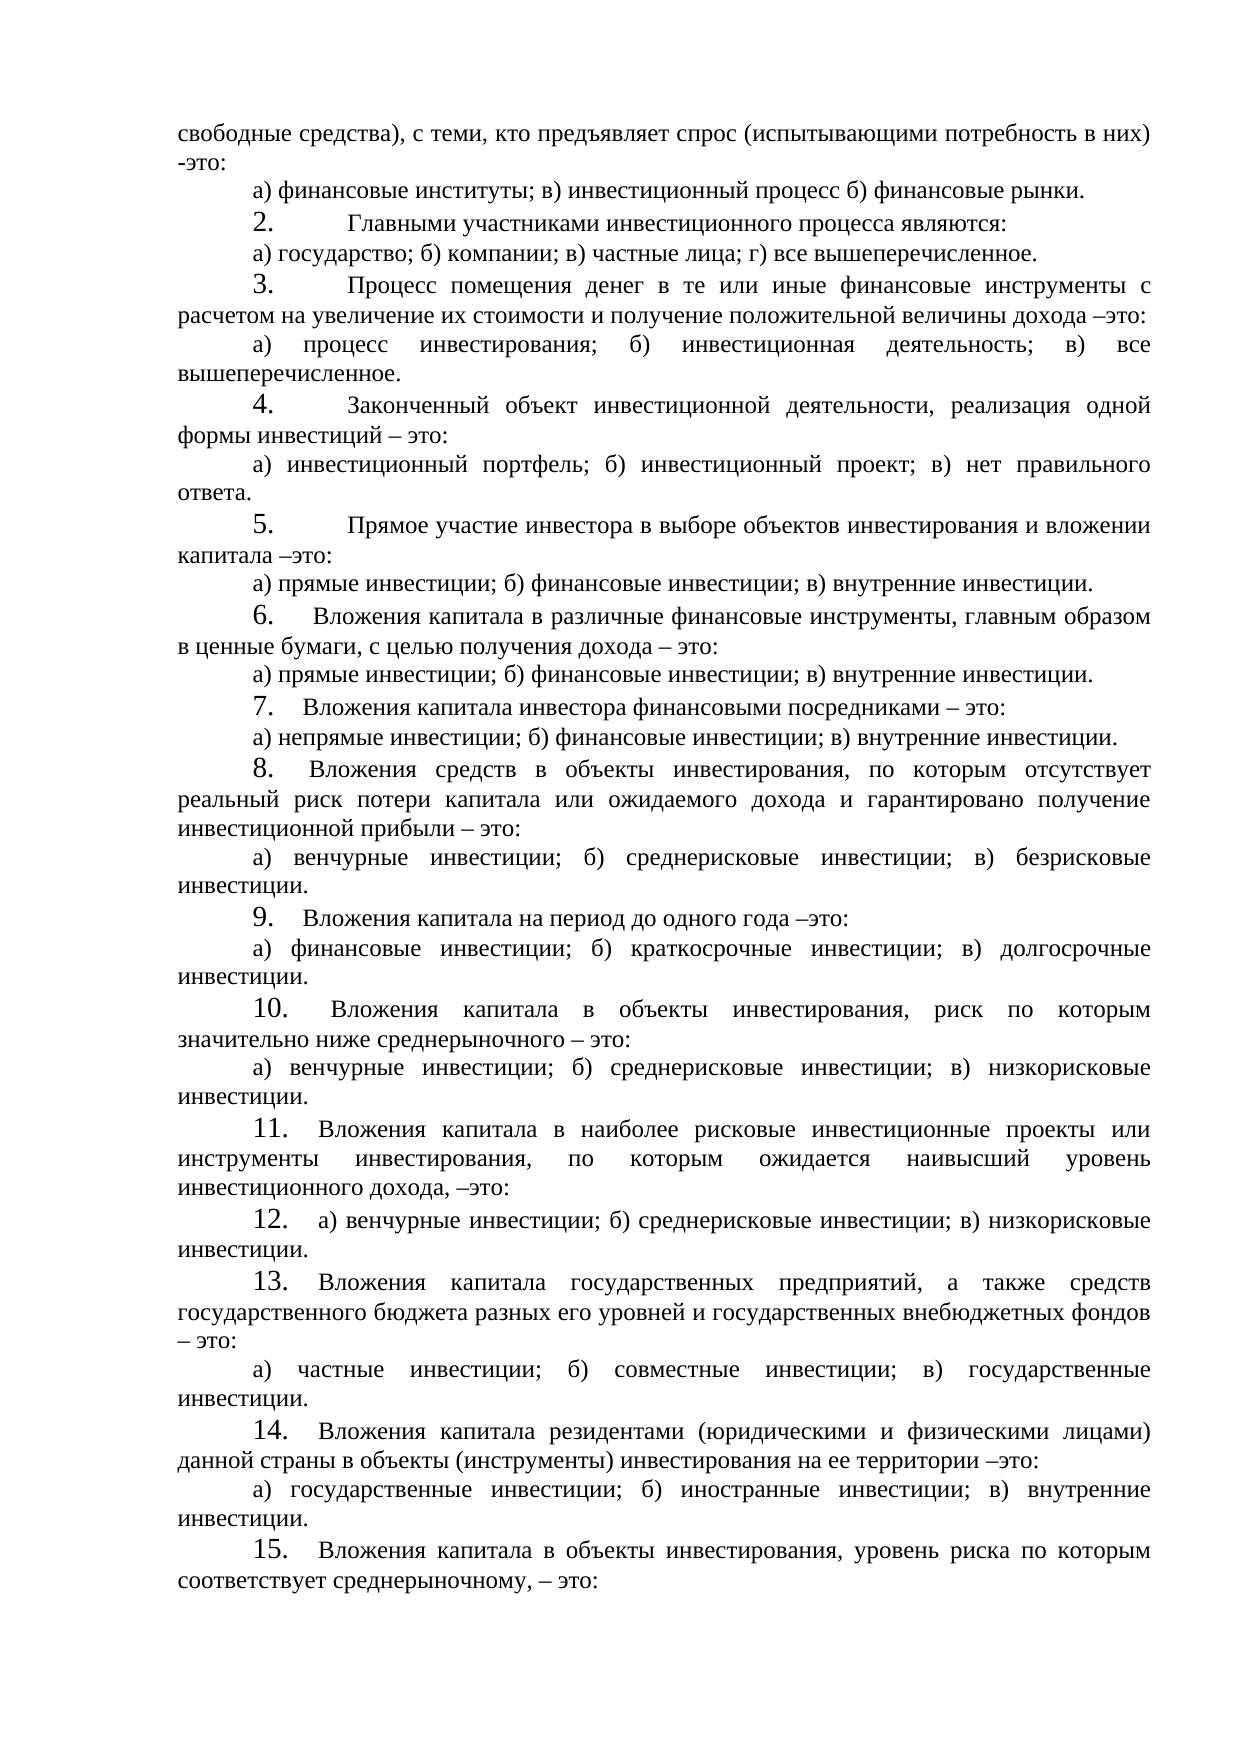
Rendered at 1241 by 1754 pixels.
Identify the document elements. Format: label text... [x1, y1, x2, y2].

text а) инвестиционный портфель; б) инвестиционный проект; в) нет правильного ответа. [177, 449, 1152, 506]
list Вложения средств в объекты инвестирования, по которым отсутствует реальный риск потери капитала или ожидаемого дохода и гарантировано получение инвестиционной прибыли – это: [177, 751, 1152, 842]
text а) прямые инвестиции; б) финансовые инвестиции; в) внутренние инвестиции. [177, 659, 1152, 688]
text а) частные инвестиции; б) совместные инвестиции; в) государственные инвестиции. [177, 1354, 1152, 1412]
text а) процесс инвестирования; б) инвестиционная деятельность; в) все вышеперечисленное. [177, 329, 1152, 386]
list Процесс помещения денег в те или иные финансовые инструменты с расчетом на увеличение их стоимости и получение положительной величины дохода –это: [177, 267, 1152, 329]
list Законченный объект инвестиционной деятельности, реализация одной формы инвестиций – это: [177, 386, 1152, 449]
text а) государственные инвестиции; б) иностранные инвестиции; в) внутренние инвестиции. [177, 1474, 1152, 1532]
text а) прямые инвестиции; б) финансовые инвестиции; в) внутренние инвестиции. [177, 568, 1152, 597]
list Вложения капитала в объекты инвестирования, уровень риска по которым соответствует среднерыночному, – это: [177, 1532, 1152, 1594]
list Вложения капитала на период до одного года –это: [177, 899, 1152, 933]
list Вложения капитала в различные финансовые инструменты, главным образом в ценные бумаги, с целью получения дохода – это: [177, 597, 1152, 659]
text а) венчурные инвестиции; б) среднерисковые инвестиции; в) безрисковые инвестиции. [177, 842, 1152, 899]
list Вложения капитала резидентами (юридическими и физическими лицами) данной страны в объекты (инструменты) инвестирования на ее территории –это: [177, 1412, 1152, 1474]
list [177, 118, 1152, 176]
list Главными участниками инвестиционного процесса являются: [177, 204, 1152, 238]
list Вложения капитала в наиболее рисковые инвестиционные проекты или инструменты инвестирования, по которым ожидается наивысший уровень инвестиционного дохода, –это: [177, 1110, 1152, 1201]
text а) государство; б) компании; в) частные лица; г) все вышеперечисленное. [177, 238, 1152, 267]
text а) венчурные инвестиции; б) среднерисковые инвестиции; в) низкорисковые инвестиции. [177, 1052, 1152, 1110]
text а) непрямые инвестиции; б) финансовые инвестиции; в) внутренние инвестиции. [177, 722, 1152, 751]
text а) финансовые инвестиции; б) краткосрочные инвестиции; в) долгосрочные инвестиции. [177, 933, 1152, 990]
text а) финансовые институты; в) инвестиционный процесс б) финансовые рынки. [177, 176, 1152, 204]
list Вложения капитала государственных предприятий, а также средств государственного бюджета разных его уровней и государственных внебюджетных фондов – это: [177, 1263, 1152, 1354]
list а) венчурные инвестиции; б) среднерисковые инвестиции; в) низкорисковые инвестиции. [177, 1201, 1152, 1263]
list Вложения капитала в объекты инвестирования, риск по которым значительно ниже среднерыночного – это: [177, 990, 1152, 1052]
list Вложения капитала инвестора финансовыми посредниками – это: [177, 688, 1152, 722]
list Прямое участие инвестора в выборе объектов инвестирования и вложении капитала –это: [177, 506, 1152, 568]
